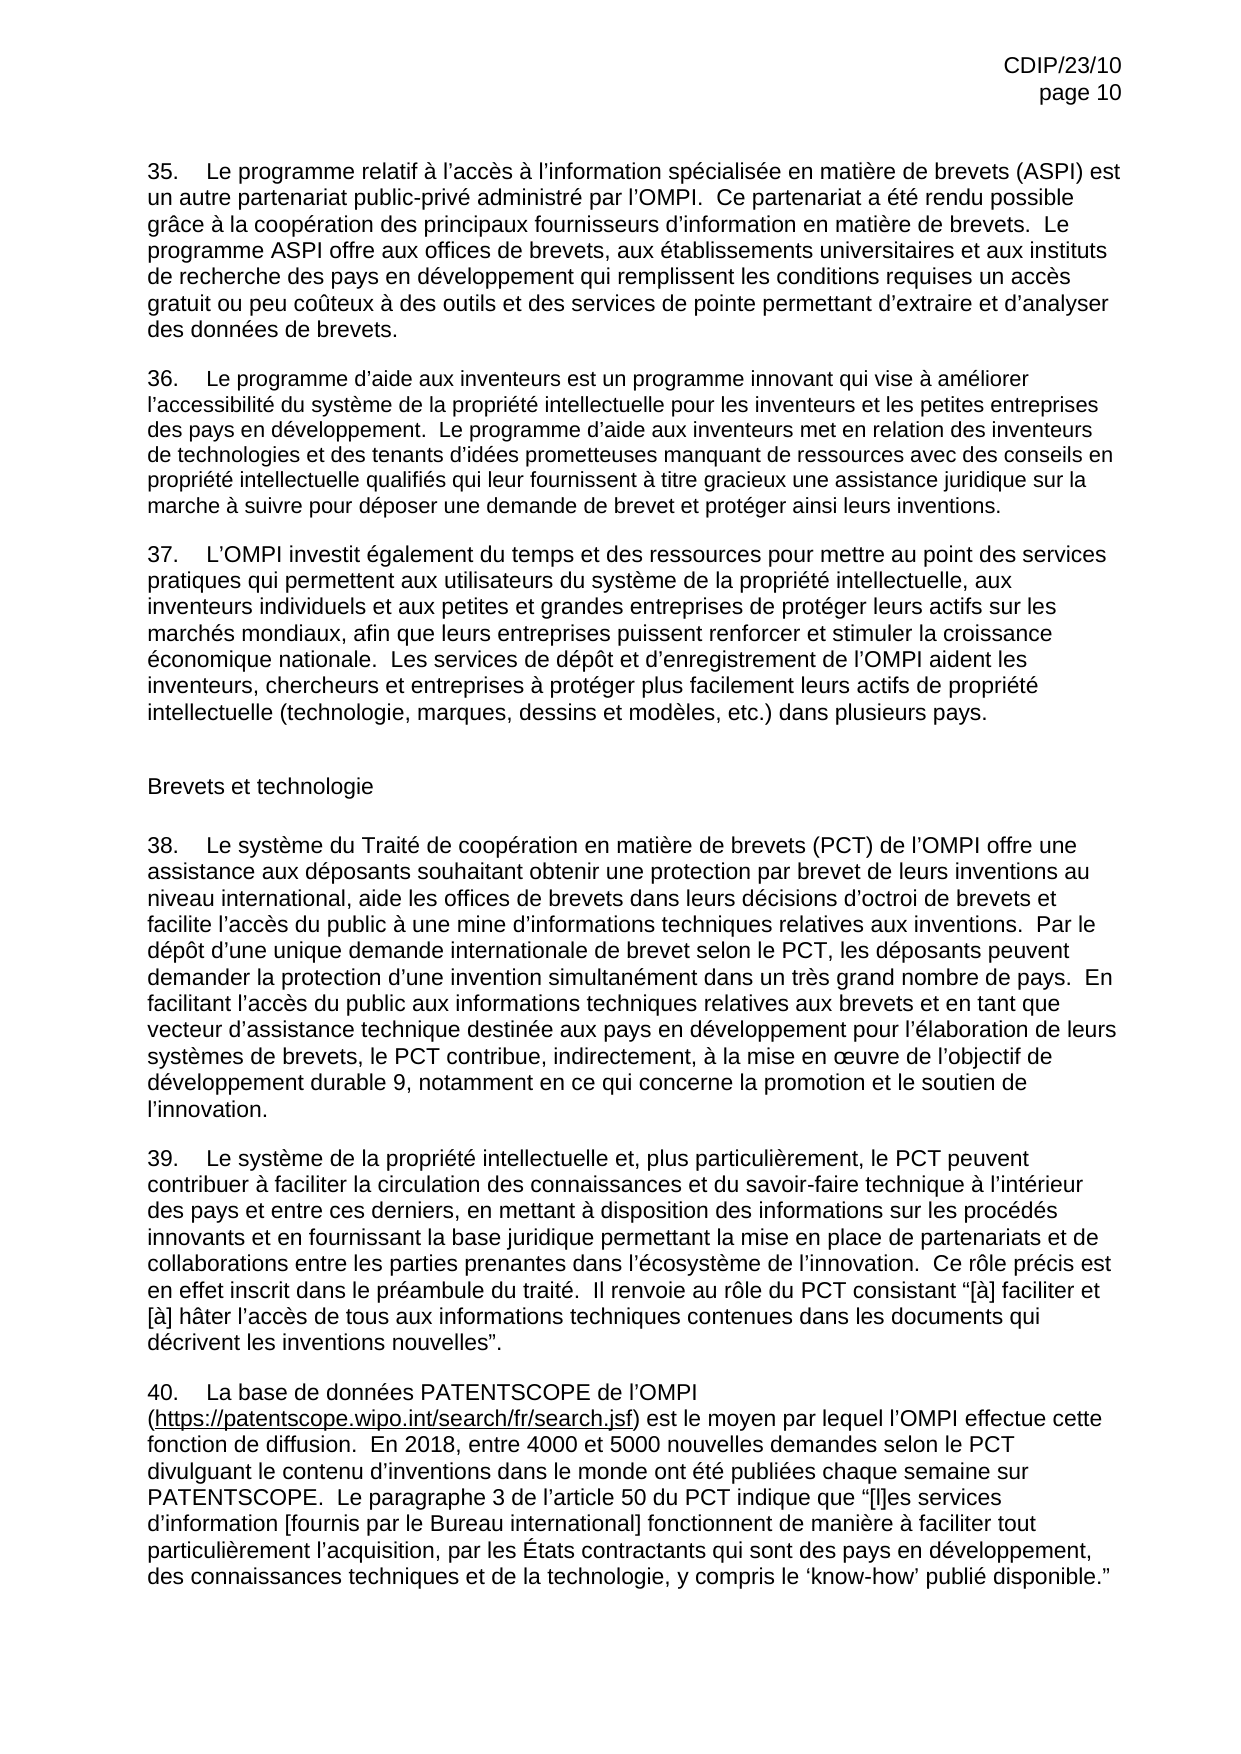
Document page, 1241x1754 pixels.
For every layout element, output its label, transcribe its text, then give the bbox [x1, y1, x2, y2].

text L’OMPI investit également du temps et des ressources pour mettre au point des services pratiques qui permettent aux utilisateurs du système de la propriété intellectuelle, aux inventeurs individuels et aux petites et grandes entreprises de protéger leurs actifs sur les marchés mondiaux, afin que leurs entreprises puissent renforcer et stimuler la croissance économique nationale. Les services de dépôt et d’enregistrement de l’OMPI aident les inventeurs, chercheurs et entreprises à protéger plus facilement leurs actifs de propriété intellectuelle (technologie, marques, dessins et modèles, etc.) dans plusieurs pays. [147, 541, 1122, 725]
text Le système du Traité de coopération en matière de brevets (PCT) de l’OMPI offre une assistance aux déposants souhaitant obtenir une protection par brevet de leurs inventions au niveau international, aide les offices de brevets dans leurs décisions d’octroi de brevets et facilite l’accès du public à une mine d’informations techniques relatives aux inventions. Par le dépôt d’une unique demande internationale de brevet selon le PCT, les déposants peuvent demander la protection d’une invention simultanément dans un très grand nombre de pays. En facilitant l’accès du public aux informations techniques relatives aux brevets et en tant que vecteur d’assistance technique destinée aux pays en développement pour l’élaboration de leurs systèmes de brevets, le PCT contribue, indirectement, à la mise en œuvre de l’objectif de développement durable 9, notamment en ce qui concerne la promotion et le soutien de l’innovation. [147, 832, 1122, 1122]
text Le programme d’aide aux inventeurs est un programme innovant qui vise à améliorer l’accessibilité du système de la propriété intellectuelle pour les inventeurs et les petites entreprises des pays en développement. Le programme d’aide aux inventeurs met en relation des inventeurs de technologies et des tenants d’idées prometteuses manquant de ressources avec des conseils en propriété intellectuelle qualifiés qui leur fournissent à titre gracieux une assistance juridique sur la marche à suivre pour déposer une demande de brevet et protéger ainsi leurs inventions. [147, 365, 1122, 518]
text Le système de la propriété intellectuelle et, plus particulièrement, le PCT peuvent contribuer à faciliter la circulation des connaissances et du savoir-faire technique à l’intérieur des pays et entre ces derniers, en mettant à disposition des informations sur les procédés innovants et en fournissant la base juridique permettant la mise en place de partenariats et de collaborations entre les parties prenantes dans l’écosystème de l’innovation. Ce rôle précis est en effet inscrit dans le préambule du traité. Il renvoie au rôle du PCT consistant “[à] faciliter et [à] hâter l’accès de tous aux informations techniques contenues dans les documents qui décrivent les inventions nouvelles”. [147, 1145, 1122, 1356]
subtitle Brevets et technologie [147, 773, 1122, 799]
text Le programme relatif à l’accès à l’information spécialisée en matière de brevets (ASPI) est un autre partenariat public-privé administré par l’OMPI. Ce partenariat a été rendu possible grâce à la coopération des principaux fournisseurs d’information en matière de brevets. Le programme ASPI offre aux offices de brevets, aux établissements universitaires et aux instituts de recherche des pays en développement qui remplissent les conditions requises un accès gratuit ou peu coûteux à des outils et des services de pointe permettant d’extraire et d’analyser des données de brevets. [147, 158, 1122, 342]
text La base de données PATENTSCOPE de l’OMPI (https://patentscope.wipo.int/search/fr/search.jsf) est le moyen par lequel l’OMPI effectue cette fonction de diffusion. En 2018, entre 4000 et 5000 nouvelles demandes selon le PCT divulguant le contenu d’inventions dans le monde ont été publiées chaque semaine sur PATENTSCOPE. Le paragraphe 3 de l’article 50 du PCT indique que “[l]es services d’information [fournis par le Bureau international] fonctionnent de manière à faciliter tout particulièrement l’acquisition, par les États contractants qui sont des pays en développement, des connaissances techniques et de la technologie, y compris le ‘know-how’ publié disponible.” [147, 1378, 1122, 1589]
